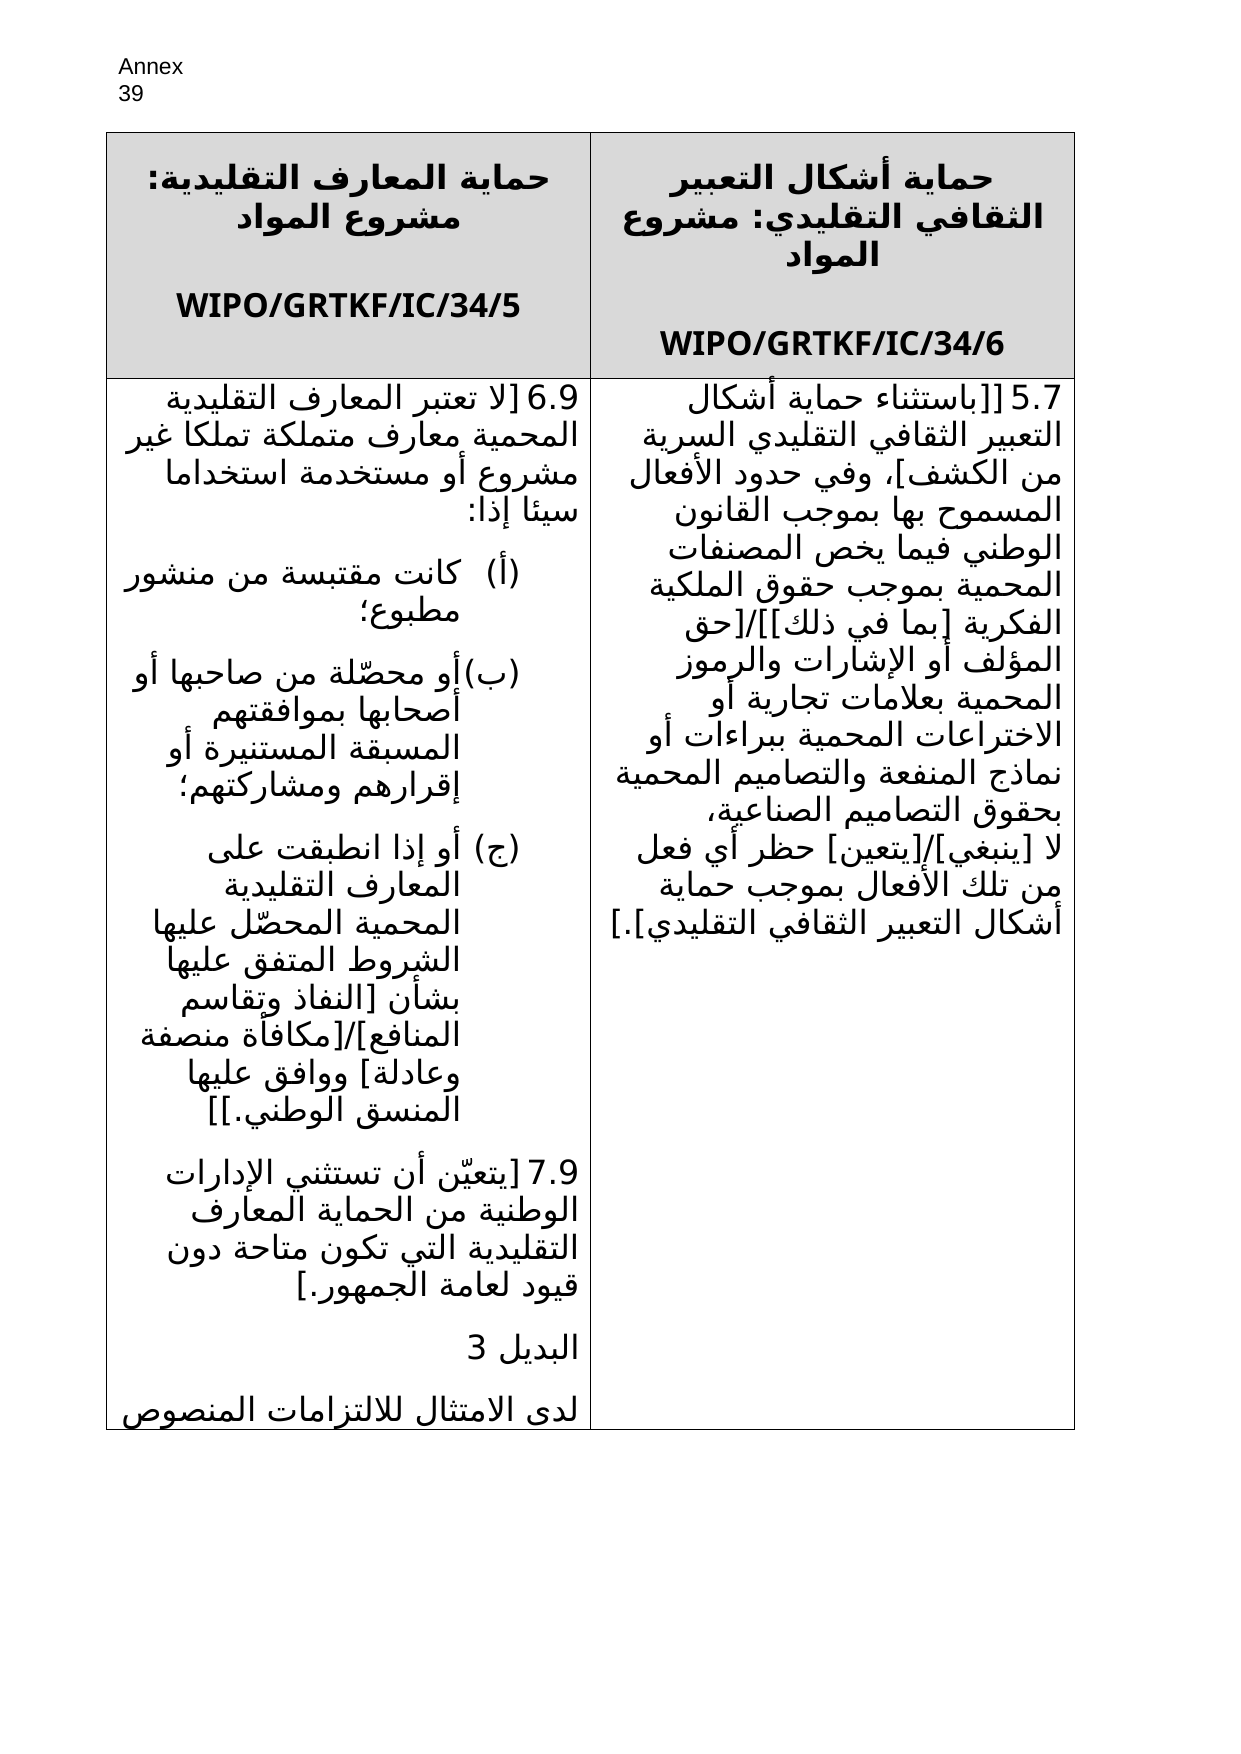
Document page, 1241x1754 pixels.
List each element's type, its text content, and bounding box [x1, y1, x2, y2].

table_cell 6.9 [لا تعتبر المعارف التقليدية المحمية معارف متملكة تملكا غير مشروع أو مستخدمة استخداما سيئا إذا: (أ) كانت مقتبسة من منشور مطبوع؛ (ب) أو محصّلة من صاحبها أو أصحابها بموافقتهم المسبقة المستنيرة أو إقرارهم ومشاركتهم؛ (ج) أو إذا انطبقت على المعارف التقليدية المحمية المحصّل عليها الشروط المتفق عليها بشأن [النفاذ وتقاسم المنافع]/[مكافأة منصفة وعادلة] ووافق عليها المنسق الوطني.]] 7.9 [يتعيّن أن تستثني الإدارات الوطنية من الحماية المعارف التقليدية التي تكون متاحة دون قيود لعامة الجمهور.] البديل 3 لدى الامتثال للالتزامات المنصوص عليه في هذا الصك، يجوز للدول الأعضاء اعتماد الاستثناءات والتقييدات المحددة في القانون الوطني والقانون العرفي.] [107, 379, 590, 1429]
table_cell 5.7 [[باستثناء حماية أشكال التعبير الثقافي التقليدي السرية من الكشف]، وفي حدود الأفعال المسموح بها بموجب القانون الوطني فيما يخص المصنفات المحمية بموجب حقوق الملكية الفكرية [بما في ذلك]]/[حق المؤلف أو الإشارات والرموز المحمية بعلامات تجارية أو الاختراعات المحمية ببراءات أو نماذج المنفعة والتصاميم المحمية بحقوق التصاميم الصناعية، لا [ينبغي]/[يتعين] حظر أي فعل من تلك الأفعال بموجب حماية أشكال التعبير الثقافي التقليدي].] [591, 379, 1074, 1429]
table_header حماية أشكال التعبير الثقافي التقليدي: مشروع المواد WIPO/GRTKF/IC/34/6 [591, 133, 1074, 378]
table_header حماية المعارف التقليدية: مشروع المواد WIPO/GRTKF/IC/34/5 [107, 133, 590, 378]
